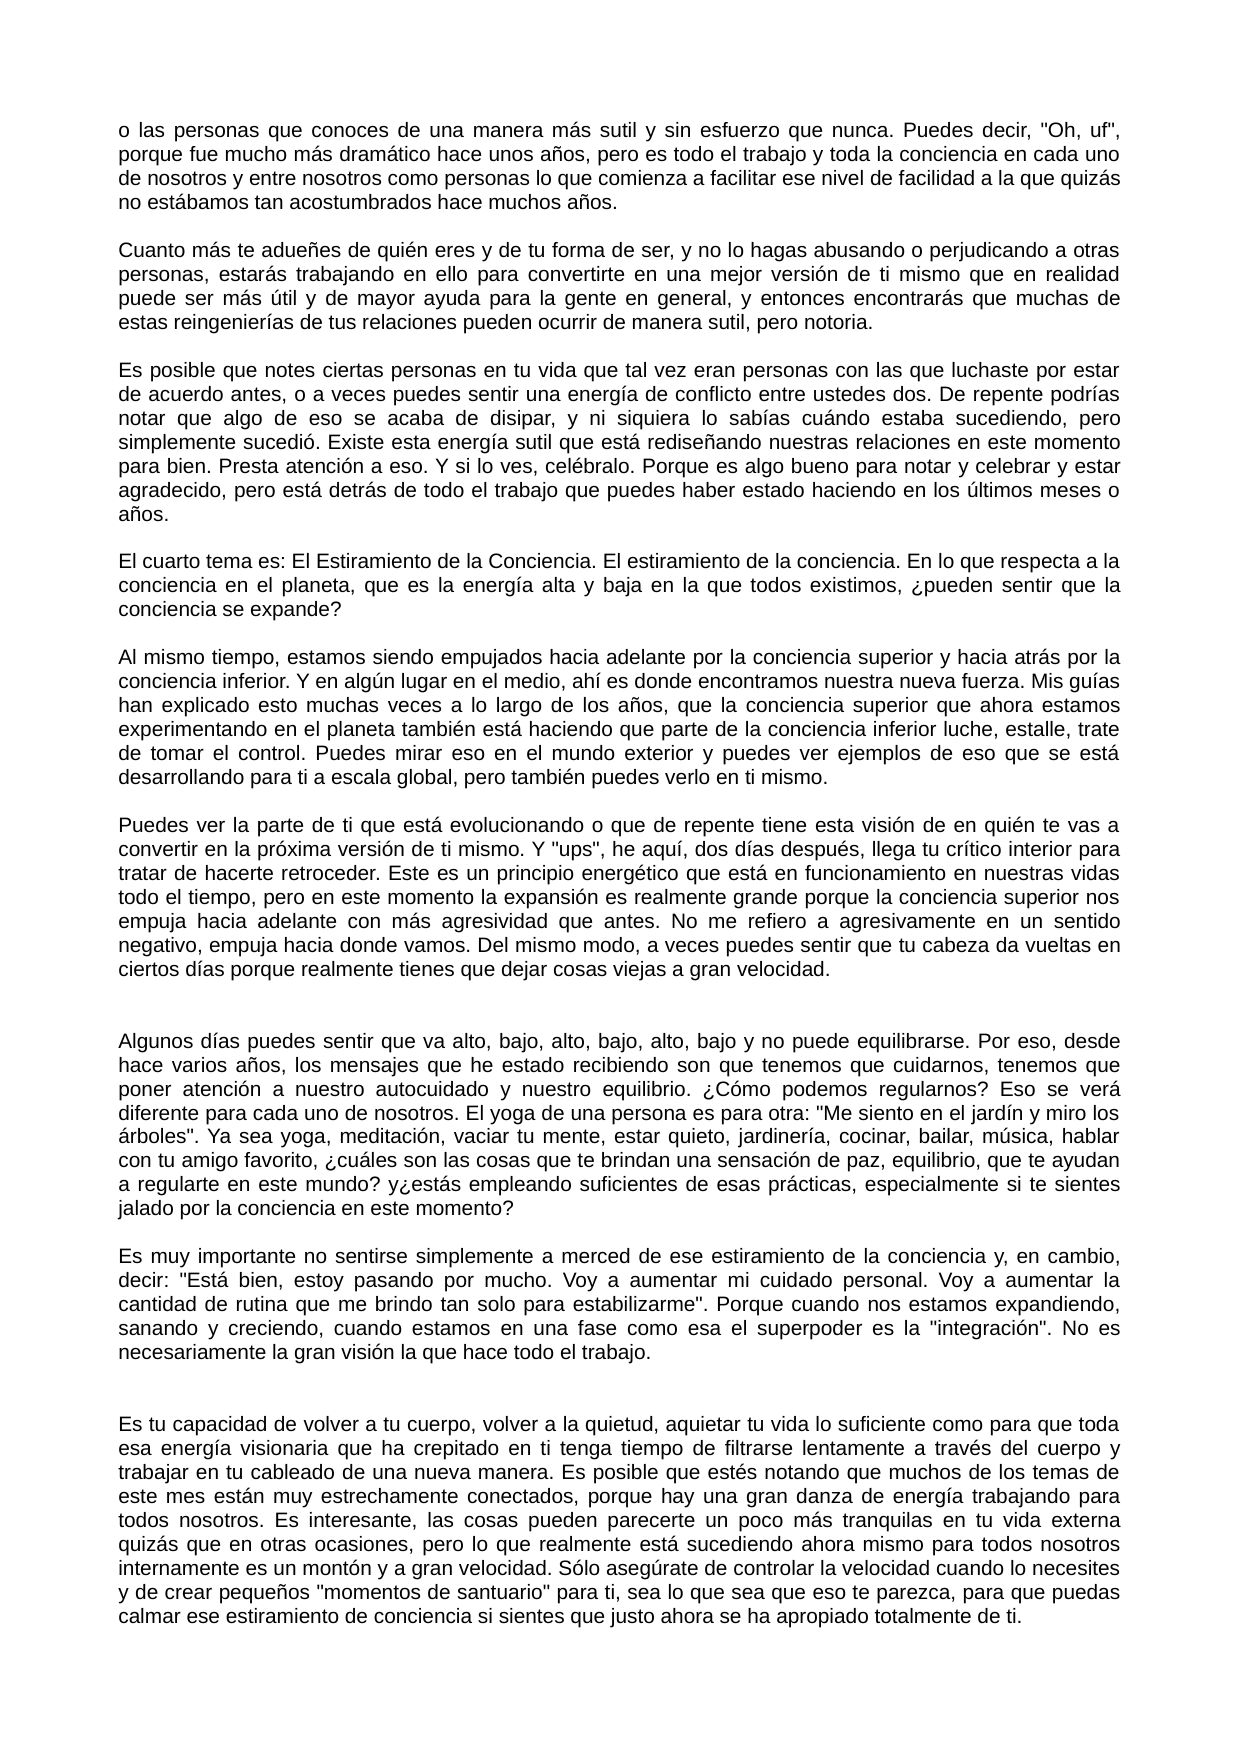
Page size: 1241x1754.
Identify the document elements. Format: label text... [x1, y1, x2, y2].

text Puedes ver la parte de ti que está evolucionando o que de repente tiene esta visión de en quién te vas a convertir en la próxima versión de ti mismo. Y "ups", he aquí, dos días después, llega tu crítico interior para tratar de hacerte retroceder. Este es un principio energético que está en funcionamiento en nuestras vidas todo el tiempo, pero en este momento la expansión es realmente grande porque la conciencia superior nos empuja hacia adelante con más agresividad que antes. No me refiero a agresivamente en un sentido negativo, empuja hacia donde vamos. Del mismo modo, a veces puedes sentir que tu cabeza da vueltas en ciertos días porque realmente tienes que dejar cosas viejas a gran velocidad. [118, 813, 1122, 981]
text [118, 118, 1122, 214]
text Es posible que notes ciertas personas en tu vida que tal vez eran personas con las que luchaste por estar de acuerdo antes, o a veces puedes sentir una energía de conflicto entre ustedes dos. De repente podrías notar que algo de eso se acaba de disipar, y ni siquiera lo sabías cuándo estaba sucediendo, pero simplemente sucedió. Existe esta energía sutil que está rediseñando nuestras relaciones en este momento para bien. Presta atención a eso. Y si lo ves, celébralo. Porque es algo bueno para notar y celebrar y estar agradecido, pero está detrás de todo el trabajo que puedes haber estado haciendo en los últimos meses o años. [118, 358, 1122, 525]
text Cuanto más te adueñes de quién eres y de tu forma de ser, y no lo hagas abusando o perjudicando a otras personas, estarás trabajando en ello para convertirte en una mejor versión de ti mismo que en realidad puede ser más útil y de mayor ayuda para la gente en general, y entonces encontrarás que muchas de estas reingenierías de tus relaciones pueden ocurrir de manera sutil, pero notoria. [118, 238, 1122, 334]
text Es muy importante no sentirse simplemente a merced de ese estiramiento de la conciencia y, en cambio, decir: "Está bien, estoy pasando por mucho. Voy a aumentar mi cuidado personal. Voy a aumentar la cantidad de rutina que me brindo tan solo para estabilizarme". Porque cuando nos estamos expandiendo, sanando y creciendo, cuando estamos en una fase como esa el superpoder es la "integración". No es necesariamente la gran visión la que hace todo el trabajo. [118, 1244, 1122, 1364]
text El cuarto tema es: El Estiramiento de la Conciencia. El estiramiento de la conciencia. En lo que respecta a la conciencia en el planeta, que es la energía alta y baja en la que todos existimos, ¿pueden sentir que la conciencia se expande? [118, 549, 1122, 621]
text Es tu capacidad de volver a tu cuerpo, volver a la quietud, aquietar tu vida lo suficiente como para que toda esa energía visionaria que ha crepitado en ti tenga tiempo de filtrarse lentamente a través del cuerpo y trabajar en tu cableado de una nueva manera. Es posible que estés notando que muchos de los temas de este mes están muy estrechamente conectados, porque hay una gran danza de energía trabajando para todos nosotros. Es interesante, las cosas pueden parecerte un poco más tranquilas en tu vida externa quizás que en otras ocasiones, pero lo que realmente está sucediendo ahora mismo para todos nosotros internamente es un montón y a gran velocidad. Sólo asegúrate de controlar la velocidad cuando lo necesites y de crear pequeños "momentos de santuario" para ti, sea lo que sea que eso te parezca, para que puedas calmar ese estiramiento de conciencia si sientes que justo ahora se ha apropiado totalmente de ti. [118, 1412, 1122, 1627]
text Al mismo tiempo, estamos siendo empujados hacia adelante por la conciencia superior y hacia atrás por la conciencia inferior. Y en algún lugar en el medio, ahí es donde encontramos nuestra nueva fuerza. Mis guías han explicado esto muchas veces a lo largo de los años, que la conciencia superior que ahora estamos experimentando en el planeta también está haciendo que parte de la conciencia inferior luche, estalle, trate de tomar el control. Puedes mirar eso en el mundo exterior y puedes ver ejemplos de eso que se está desarrollando para ti a escala global, pero también puedes verlo en ti mismo. [118, 645, 1122, 789]
text Algunos días puedes sentir que va alto, bajo, alto, bajo, alto, bajo y no puede equilibrarse. Por eso, desde hace varios años, los mensajes que he estado recibiendo son que tenemos que cuidarnos, tenemos que poner atención a nuestro autocuidado y nuestro equilibrio. ¿Cómo podemos regularnos? Eso se verá diferente para cada uno de nosotros. El yoga de una persona es para otra: "Me siento en el jardín y miro los árboles". Ya sea yoga, meditación, vaciar tu mente, estar quieto, jardinería, cocinar, bailar, música, hablar con tu amigo favorito, ¿cuáles son las cosas que te brindan una sensación de paz, equilibrio, que te ayudan a regularte en este mundo? y¿estás empleando suficientes de esas prácticas, especialmente si te sientes jalado por la conciencia en este momento? [118, 1028, 1122, 1220]
